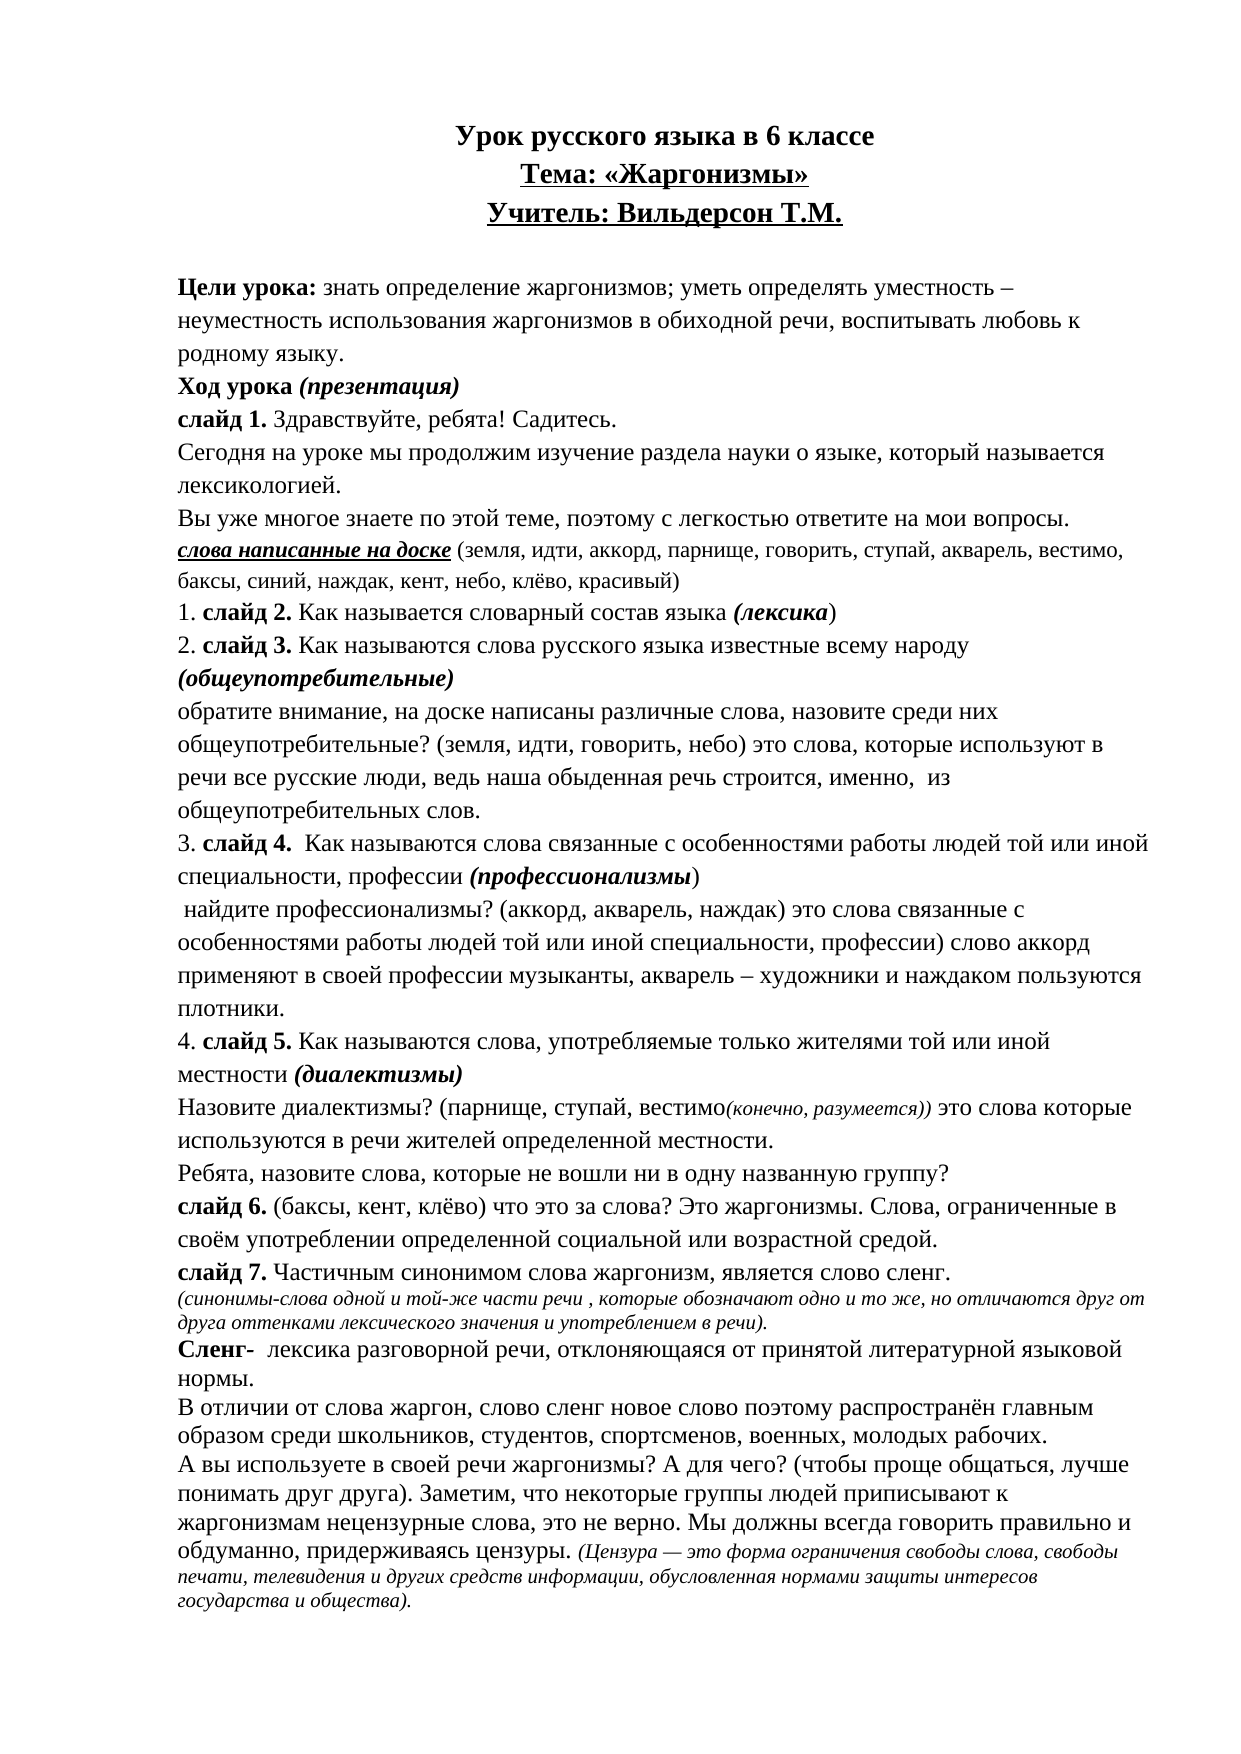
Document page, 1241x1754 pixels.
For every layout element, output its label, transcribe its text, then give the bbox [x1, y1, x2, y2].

text Сленг- лексика разговорной речи, отклоняющаяся от принятой литературной языковой нормы. [177, 1334, 1152, 1392]
text Назовите диалектизмы? (парнище, ступай, вестимо(конечно, разумеется)) это слова которые используются в речи жителей определенной местности. [177, 1092, 1152, 1154]
text А вы используете в своей речи жаргонизмы? А для чего? (чтобы проще общаться, лучше понимать друг друга). Заметим, что некоторые группы людей приписывают к жаргонизмам нецензурные слова, это не верно. Мы должны всегда говорить правильно и обдуманно, придерживаясь цензуры. (Цензура — это форма ограничения свободы слова, свободы печати, телевидения и других средств информации, обусловленная нормами защиты интересов государства и общества). [177, 1449, 1152, 1612]
text 1. слайд 2. Как называется словарный состав языка (лексика) [177, 597, 1152, 626]
text обратите внимание, на доске написаны различные слова, назовите среди них общеупотребительные? (земля, идти, говорить, небо) это слова, которые используют в речи все русские люди, ведь наша обыденная речь строится, именно, из общеупотребительных слов. [177, 696, 1152, 824]
text 2. слайд 3. Как называются слова русского языка известные всему народу (общеупотребительные) [177, 630, 1152, 692]
text слайд 7. Частичным синонимом слова жаргонизм, является слово сленг. [177, 1257, 1152, 1286]
text Тема: «Жаргонизмы» [177, 157, 1152, 190]
text слайд 1. Здравствуйте, ребята! Садитесь. [177, 404, 1152, 433]
text Урок русского языка в 6 классе [177, 118, 1152, 152]
text Ребята, назовите слова, которые не вошли ни в одну названную группу? [177, 1158, 1152, 1187]
text Учитель: Вильдерсон Т.М. [177, 195, 1152, 229]
text В отличии от слова жаргон, слово сленг новое слово поэтому распространён главным образом среди школьников, студентов, спортсменов, военных, молодых рабочих. [177, 1392, 1152, 1449]
text Сегодня на уроке мы продолжим изучение раздела науки о языке, который называется лексикологией. [177, 437, 1152, 499]
text Цели урока: знать определение жаргонизмов; уметь определять уместность – неуместность использования жаргонизмов в обиходной речи, воспитывать любовь к родному языку. [177, 272, 1152, 367]
text Вы уже многое знаете по этой теме, поэтому с легкостью ответите на мои вопросы. [177, 503, 1152, 532]
text слова написанные на доске (земля, идти, аккорд, парнище, говорить, ступай, акварель, вестимо, баксы, синий, наждак, кент, небо, клёво, красивый) [177, 536, 1152, 593]
text найдите профессионализмы? (аккорд, акварель, наждак) это слова связанные с особенностями работы людей той или иной специальности, профессии) слово аккорд применяют в своей профессии музыканты, акварель – художники и наждаком пользуются плотники. [177, 894, 1152, 1022]
text 4. слайд 5. Как называются слова, употребляемые только жителями той или иной местности (диалектизмы) [177, 1026, 1152, 1088]
text слайд 6. (баксы, кент, клёво) что это за слова? Это жаргонизмы. Слова, ограниченные в своём употреблении определенной социальной или возрастной средой. [177, 1191, 1152, 1253]
text Ход урока (презентация) [177, 371, 1152, 400]
text 3. слайд 4. Как называются слова связанные с особенностями работы людей той или иной специальности, профессии (профессионализмы) [177, 828, 1152, 890]
text (синонимы-слова одной и той-же части речи , которые обозначают одно и то же, но отличаются друг от друга оттенками лексического значения и употреблением в речи). [177, 1286, 1152, 1334]
